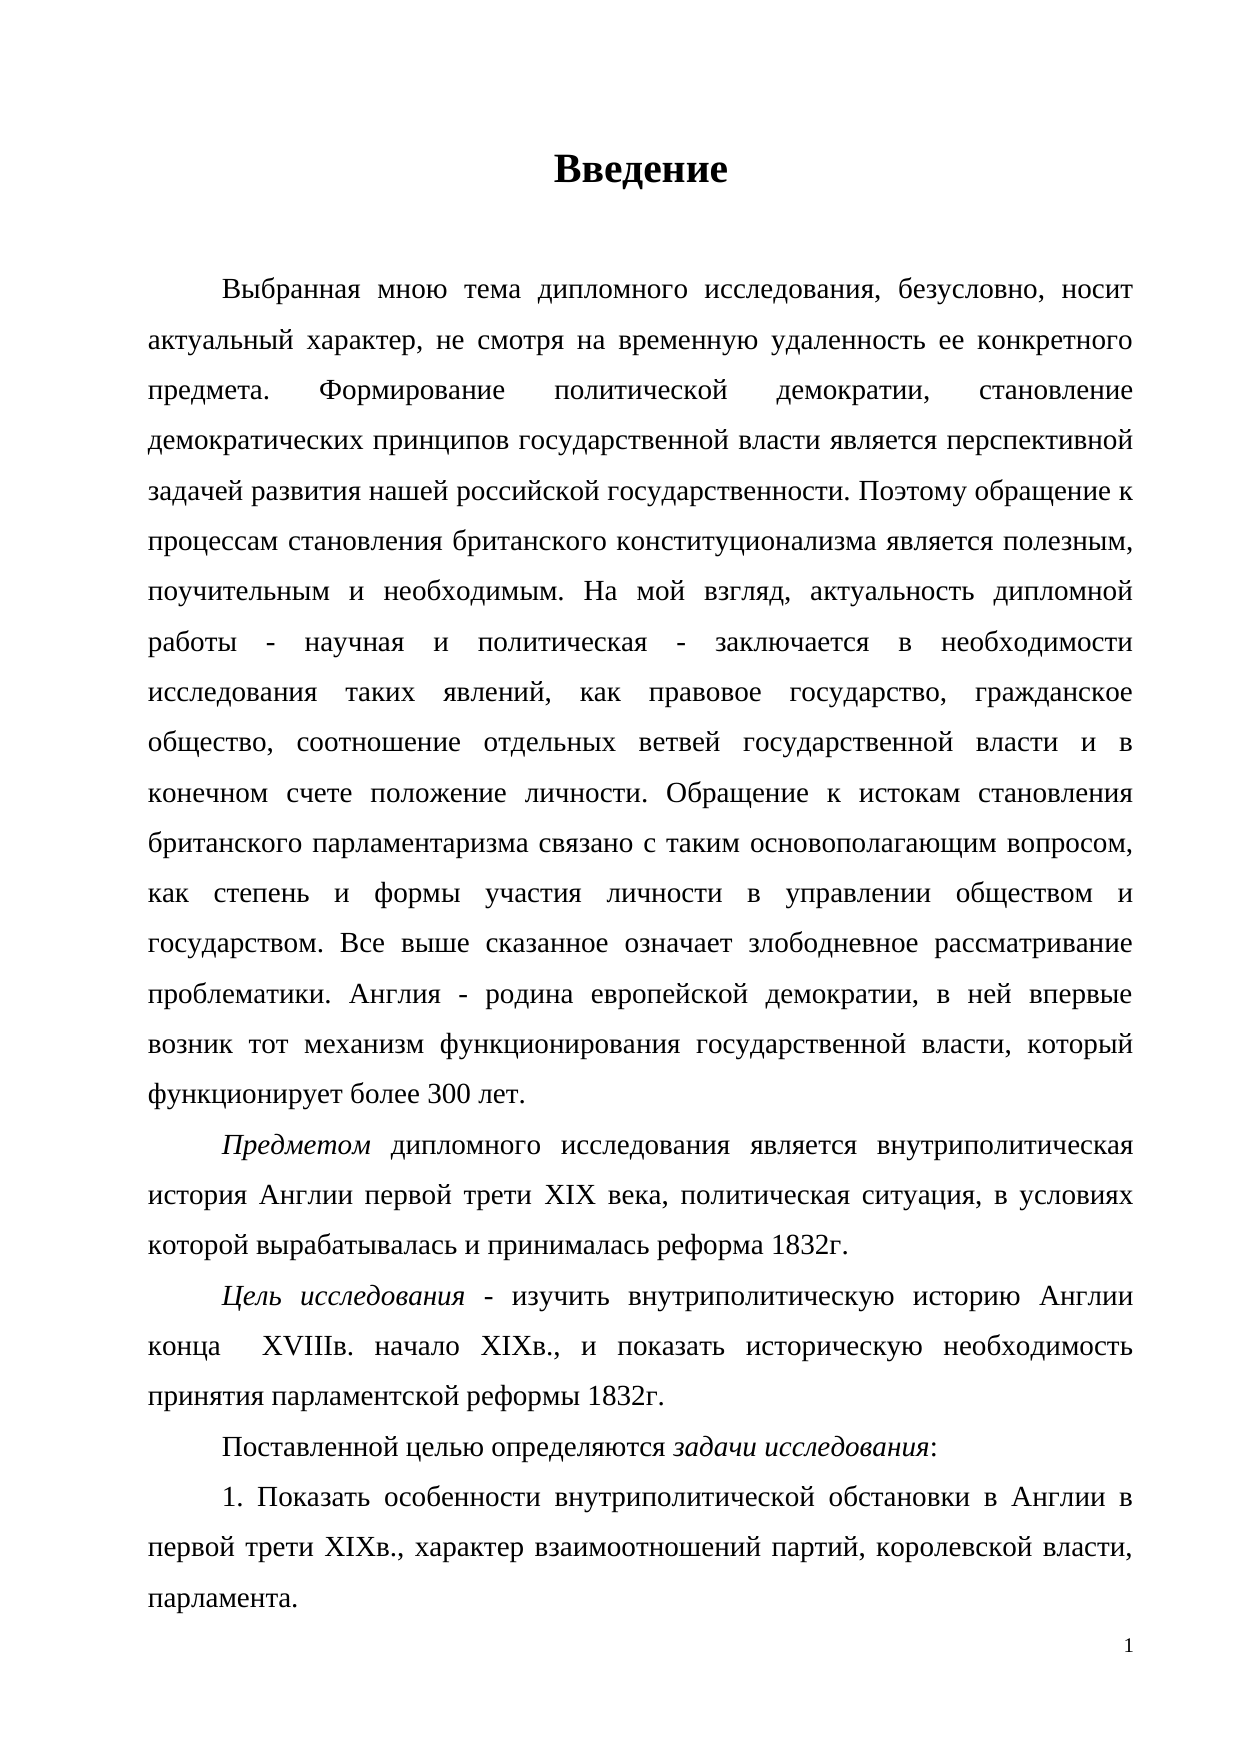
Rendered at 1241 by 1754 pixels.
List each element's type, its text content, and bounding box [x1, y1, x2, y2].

text 1. Показать особенности внутриполитической обстановки в Англии в первой трети XIXв., характер взаимоотношений партий, королевской власти, парламента. [148, 1479, 1134, 1613]
subtitle Введение [148, 143, 1134, 191]
text Предметом дипломного исследования является внутриполитическая история Англии первой трети XIX века, политическая ситуация, в условиях которой вырабатывалась и принималась реформа 1832г. [148, 1127, 1134, 1261]
text Выбранная мною тема дипломного исследования, безусловно, носит актуальный характер, не смотря на временную удаленность ее конкретного предмета. Формирование политической демократии, становление демократических принципов государственной власти является перспективной задачей развития нашей российской государственности. Поэтому обращение к процессам становления британского конституционализма является полезным, поучительным и необходимым. На мой взгляд, актуальность дипломной работы - научная и политическая - заключается в необходимости исследования таких явлений, как правовое государство, гражданское общество, соотношение отдельных ветвей государственной власти и в конечном счете положение личности. Обращение к истокам становления британского парламентаризма связано с таким основополагающим вопросом, как степень и формы участия личности в управлении обществом и государством. Все выше сказанное означает злободневное рассматривание проблематики. Англия - родина европейской демократии, в ней впервые возник тот механизм функционирования государственной власти, который функционирует более 300 лет. [148, 272, 1134, 1110]
text Цель исследования - изучить внутриполитическую историю Англии конца XVIIIв. начало XIXв., и показать историческую необходимость принятия парламентской реформы 1832г. [148, 1278, 1134, 1412]
text Поставленной целью определяются задачи исследования: [148, 1429, 1134, 1462]
